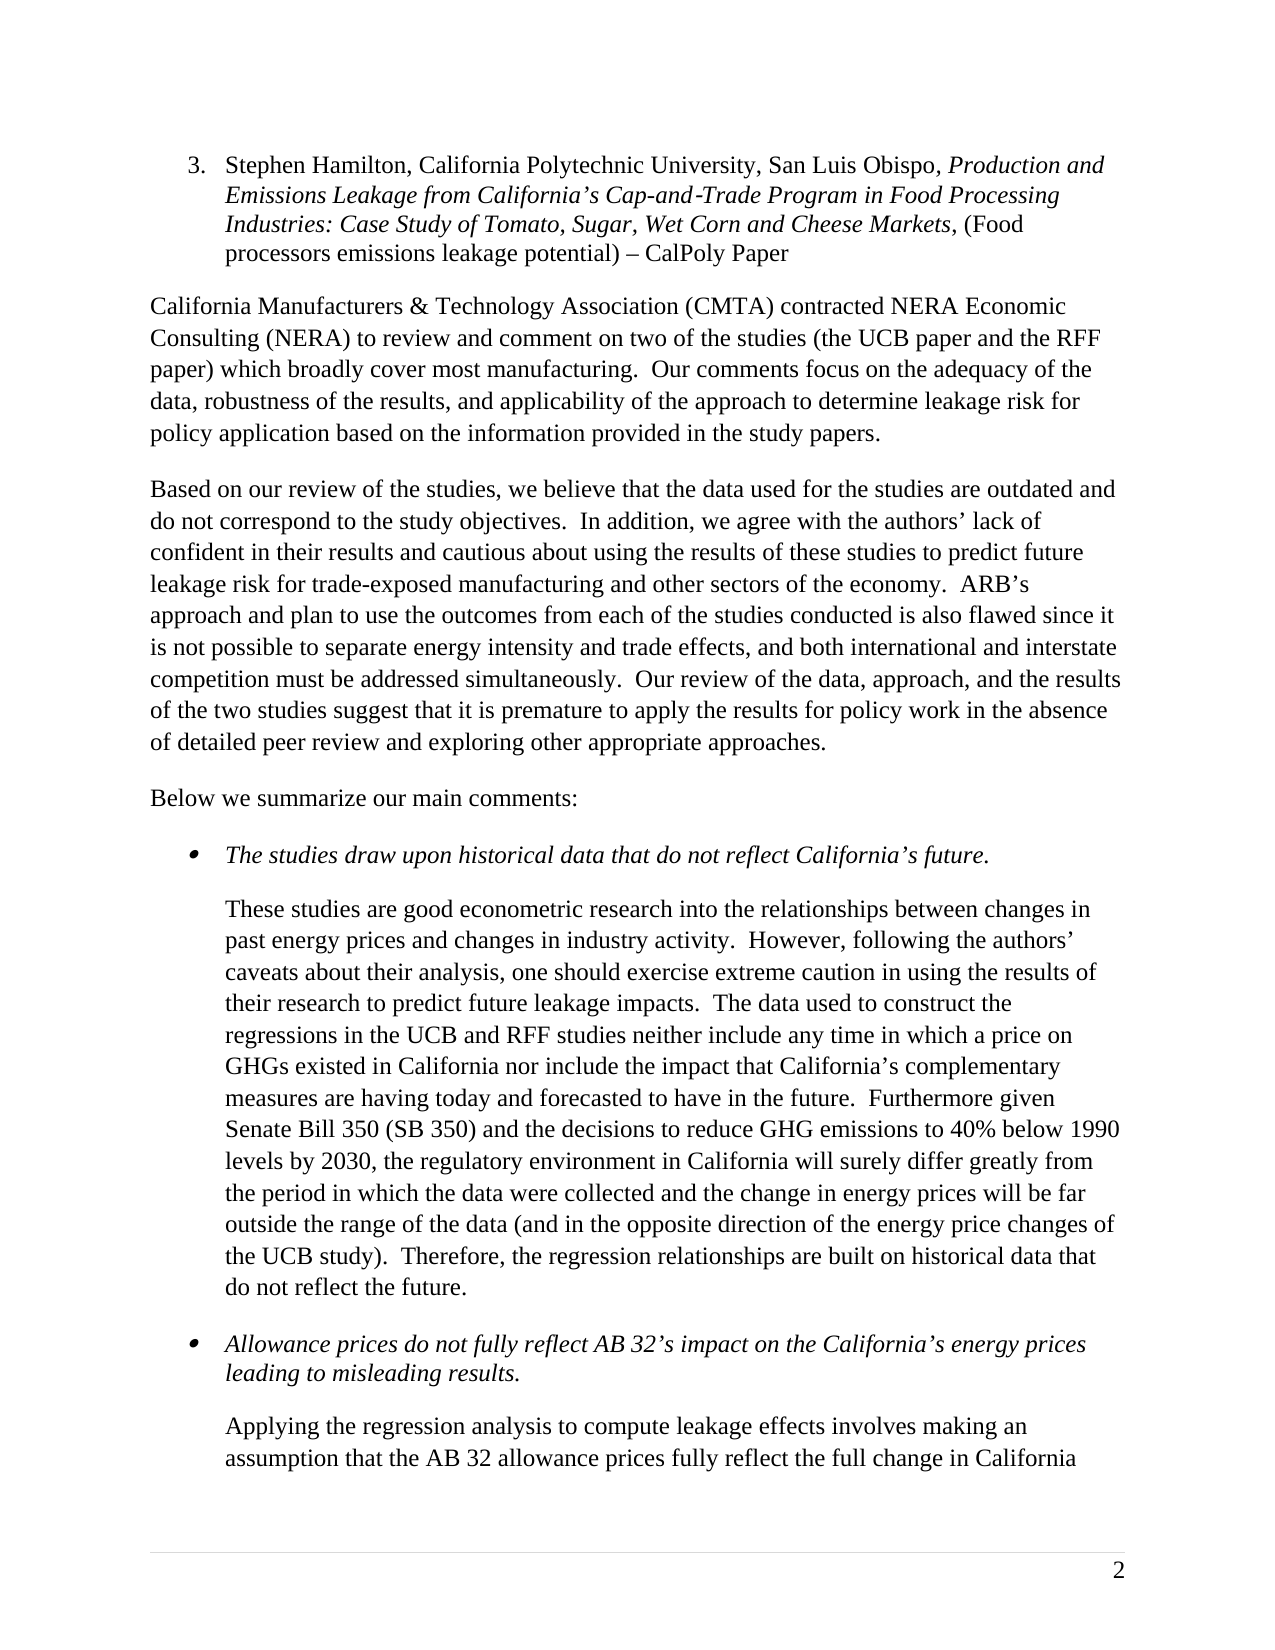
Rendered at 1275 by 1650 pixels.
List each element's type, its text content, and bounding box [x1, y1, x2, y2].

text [225, 1411, 1125, 1472]
list Stephen Hamilton, California Polytechnic University, San Luis Obispo, Production and Emissions Leakage from California’s Cap-and‐Trade Program in Food Processing Industries: Case Study of Tomato, Sugar, Wet Corn and Cheese Markets, (Food processors emissions leakage potential) – CalPoly Paper [187, 150, 1125, 266]
text Below we summarize our main comments: [150, 783, 1125, 812]
list The studies draw upon historical data that do not reflect California’s future. [187, 840, 1125, 869]
text Based on our review of the studies, we believe that the data used for the studies are outdated and do not correspond to the study objectives. In addition, we agree with the authors’ lack of confident in their results and cautious about using the results of these studies to predict future leakage risk for trade-exposed manufacturing and other sectors of the economy. ARB’s approach and plan to use the outcomes from each of the studies conducted is also flawed since it is not possible to separate energy intensity and trade effects, and both international and interstate competition must be addressed simultaneously. Our review of the data, approach, and the results of the two studies suggest that it is premature to apply the results for policy work in the absence of detailed peer review and exploring other appropriate approaches. [150, 474, 1125, 756]
text These studies are good econometric research into the relationships between changes in past energy prices and changes in industry activity. However, following the authors’ caveats about their analysis, one should exercise extreme caution in using the results of their research to predict future leakage impacts. The data used to construct the regressions in the UCB and RFF studies neither include any time in which a price on GHGs existed in California nor include the impact that California’s complementary measures are having today and forecasted to have in the future. Furthermore given Senate Bill 350 (SB 350) and the decisions to reduce GHG emissions to 40% below 1990 levels by 2030, the regulatory environment in California will surely differ greatly from the period in which the data were collected and the change in energy prices will be far outside the range of the data (and in the opposite direction of the energy price changes of the UCB study). Therefore, the regression relationships are built on historical data that do not reflect the future. [225, 894, 1125, 1301]
text California Manufacturers & Technology Association (CMTA) contracted NERA Economic Consulting (NERA) to review and comment on two of the studies (the UCB paper and the RFF paper) which broadly cover most manufacturing. Our comments focus on the adequacy of the data, robustness of the results, and applicability of the approach to determine leakage risk for policy application based on the information provided in the study papers. [150, 291, 1125, 446]
list Allowance prices do not fully reflect AB 32’s impact on the California’s energy prices leading to misleading results. [187, 1329, 1125, 1386]
